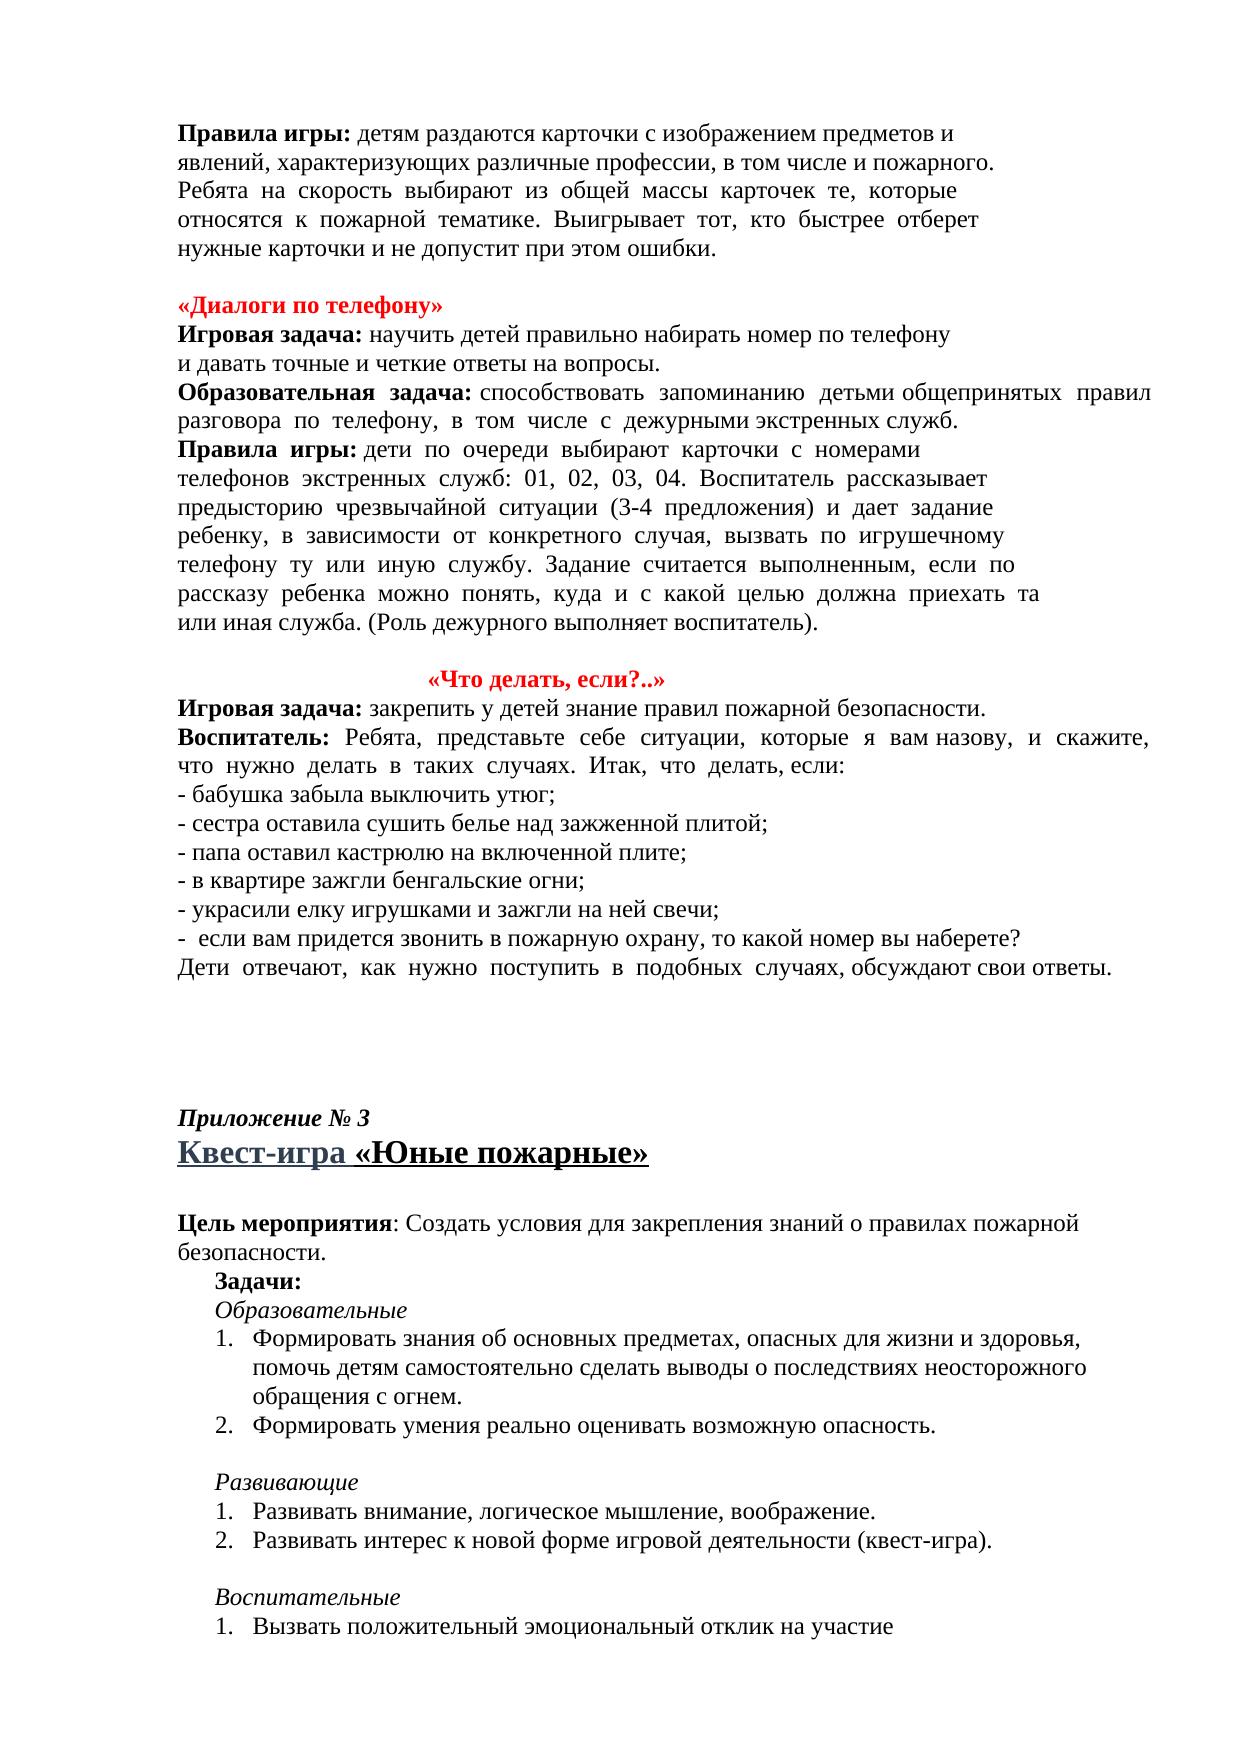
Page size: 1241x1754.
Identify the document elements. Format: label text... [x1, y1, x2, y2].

text - бабушка забыла выключить утюг; [177, 779, 1152, 808]
list Развивать внимание, логическое мышление, воображение. [215, 1496, 1152, 1525]
text телефону ту или иную службу. Задание считается выполненным, если по [177, 549, 1152, 578]
text - если вам придется звонить в пожарную охрану, то какой номер вы наберете? [177, 923, 1152, 952]
text Игровая задача: научить детей правильно набирать номер по телефону [177, 319, 1152, 348]
text Квест-игра «Юные пожарные» [177, 1132, 1152, 1170]
list Вызвать положительный эмоциональный отклик на участие [215, 1611, 1152, 1640]
text Дети отвечают, как нужно поступить в подобных случаях, обсуждают свои ответы. [177, 952, 1152, 981]
text Воспитательные [177, 1582, 1152, 1611]
text предысторию чрезвычайной ситуации (3-4 предложения) и дает задание [177, 492, 1152, 521]
text - украсили елку игрушками и зажгли на ней свечи; [177, 894, 1152, 923]
text «Что делать, если?..» [177, 664, 1152, 693]
list Формировать умения реально оценивать возможную опасность. [215, 1410, 1152, 1438]
text ребенку, в зависимости от конкретного случая, вызвать по игрушечному [177, 521, 1152, 549]
text Развивающие [177, 1467, 1152, 1496]
text рассказу ребенка можно понять, куда и с какой целью должна приехать та [177, 578, 1152, 607]
text «Диалоги по телефону» [177, 291, 1152, 319]
text Задачи: [177, 1266, 1152, 1295]
text Правила игры: детям раздаются карточки с изображением предметов и [177, 118, 1152, 147]
text Образовательные [177, 1295, 1152, 1323]
text Игровая задача: закрепить у детей знание правил пожарной безопасности. [177, 693, 1152, 722]
list Развивать интерес к новой форме игровой деятельности (квест-игра). [215, 1525, 1152, 1553]
text и давать точные и четкие ответы на вопросы. [177, 348, 1152, 377]
text Правила игры: дети по очереди выбирают карточки с номерами [177, 434, 1152, 463]
text - сестра оставила сушить белье над зажженной плитой; [177, 808, 1152, 837]
text относятся к пожарной тематике. Выигрывает тот, кто быстрее отберет [177, 204, 1152, 233]
text нужные карточки и не допустит при этом ошибки. [177, 233, 1152, 262]
text - папа оставил кастрюлю на включенной плите; [177, 837, 1152, 866]
text телефонов экстренных служб: 01, 02, 03, 04. Воспитатель рассказывает [177, 463, 1152, 492]
text Образовательная задача: способствовать запоминанию детьми общепринятых правил разговора по телефону, в том числе с дежурными экстренных служб. [177, 377, 1152, 434]
text - в квартире зажгли бенгальские огни; [177, 866, 1152, 894]
text или иная служба. (Роль дежурного выполняет воспитатель). [177, 607, 1152, 636]
text Ребята на скорость выбирают из общей массы карточек те, которые [177, 176, 1152, 204]
list Формировать знания об основных предметах, опасных для жизни и здоровья, помочь детям самостоятельно сделать выводы о последствиях неосторожного обращения с огнем. [215, 1323, 1152, 1410]
text явлений, характеризующих различные профессии, в том числе и пожарного. [177, 147, 1152, 176]
text Приложение № 3 [177, 1103, 1152, 1132]
text Воспитатель: Ребята, представьте себе ситуации, которые я вам назову, и скажите, что нужно делать в таких случаях. Итак, что делать, если: [177, 722, 1152, 779]
text Цель мероприятия: Создать условия для закрепления знаний о правилах пожарной безопасности. [177, 1208, 1152, 1266]
